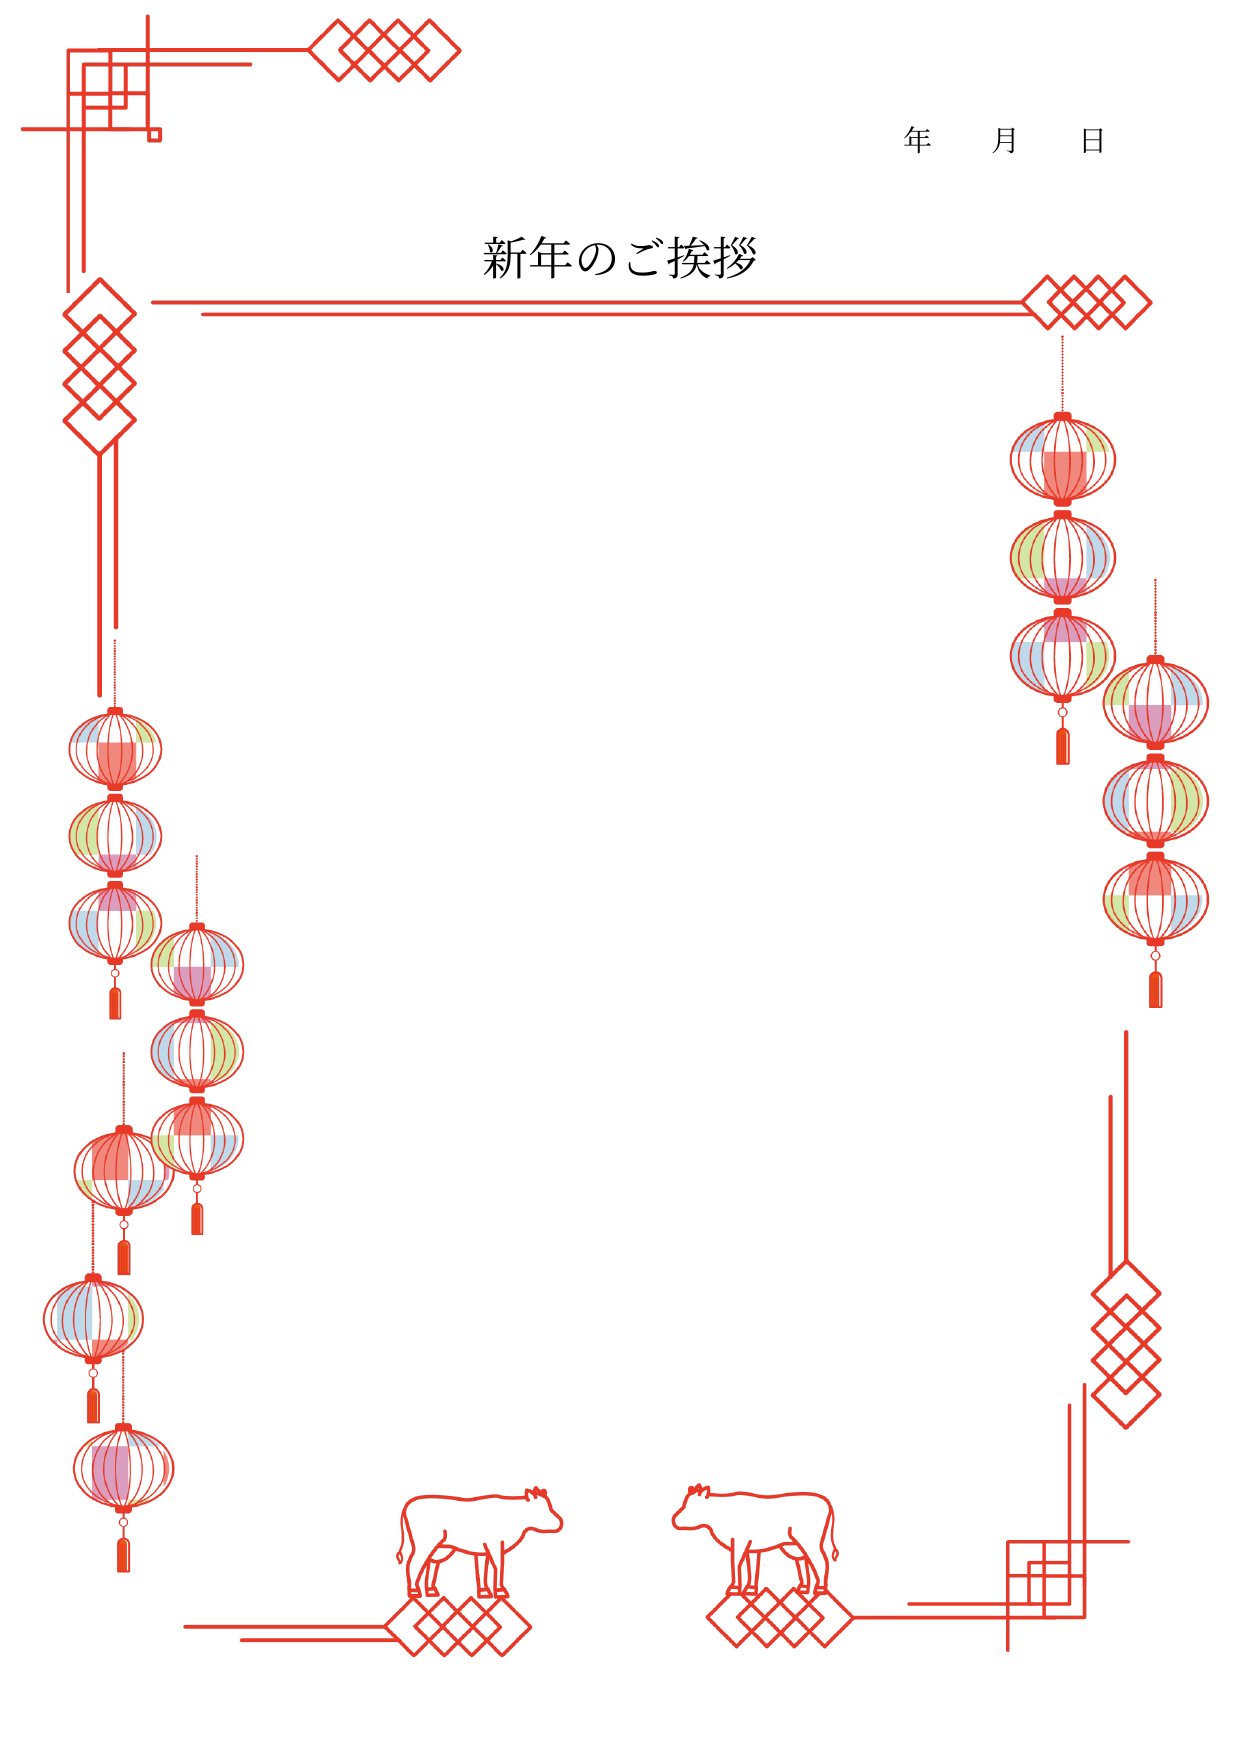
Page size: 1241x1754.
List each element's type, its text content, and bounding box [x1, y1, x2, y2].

text 新年のご挨拶 [118, 222, 1122, 288]
text 年 月 日 [118, 118, 1107, 160]
picture [18, 9, 1239, 1679]
